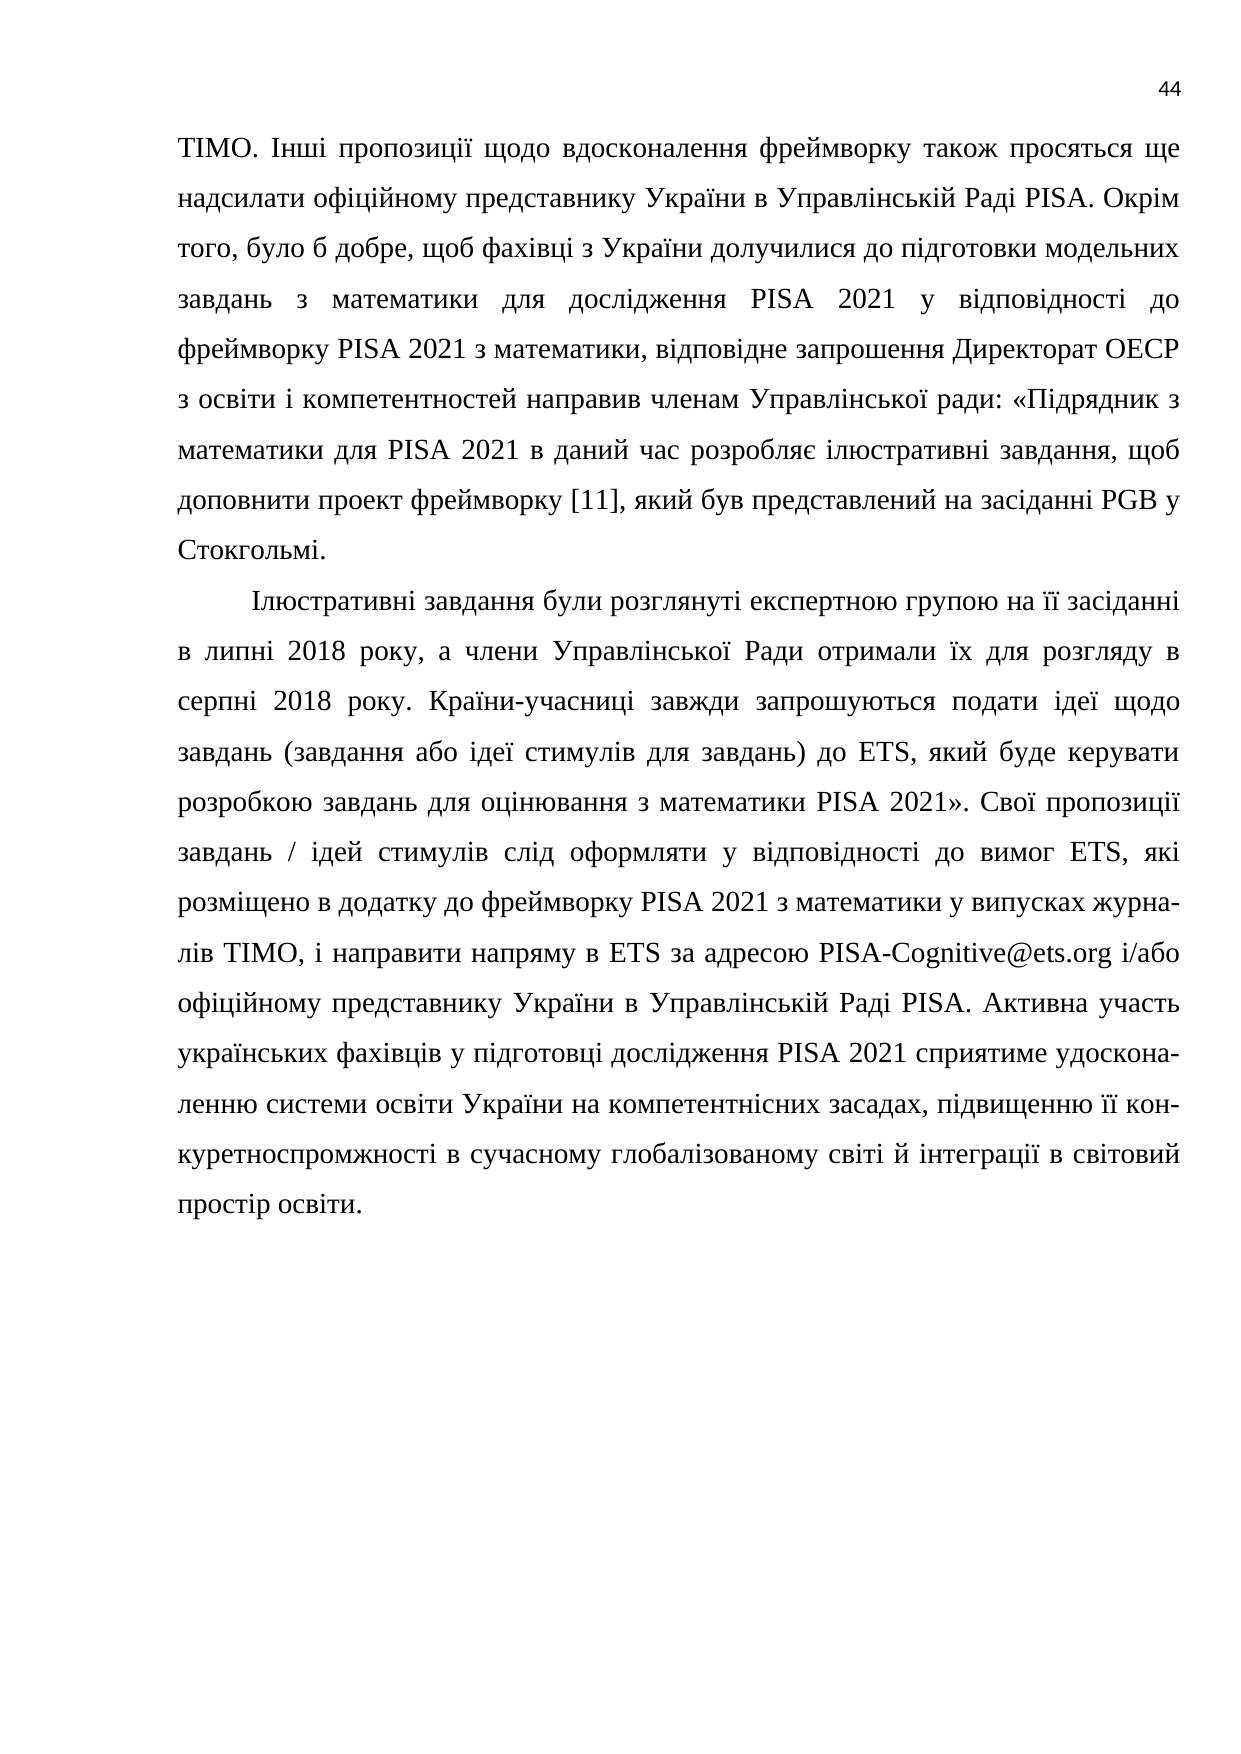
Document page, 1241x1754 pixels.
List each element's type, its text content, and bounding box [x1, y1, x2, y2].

text Ілюстративні завдання були розглянуті експертною групою на її засіданні в липні 2018 року, а члени Управлінської Ради отримали їх для розгляду в серпні 2018 року. Країни-учасниці завжди запрошуються подати ідеї щодо завдань (завдання або ідеї стимулів для завдань) до ETS, який буде керувати розробкою завдань для оцінювання з математики PISA 2021». Свої пропозиції завдань / ідей стимулів слід оформляти у відповідності до вимог ETS, які розміщено в додатку до фреймворку PISA 2021 з математики у випусках журна-лів ТІМО, і направити напряму в ETS за адресою PISA-Cognitive@ets.org і/або офіційному представнику України в Управлінській Раді PISA. Активна участь українських фахівців у підготовці дослідження PISA 2021 сприятиме удоскона-ленню системи освіти України на компетентнісних засадах, підвищенню її кон-куретноспромжності в сучасному глобалізованому світі й інтеграції в світовий простір освіти. [177, 583, 1181, 1220]
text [177, 130, 1181, 566]
